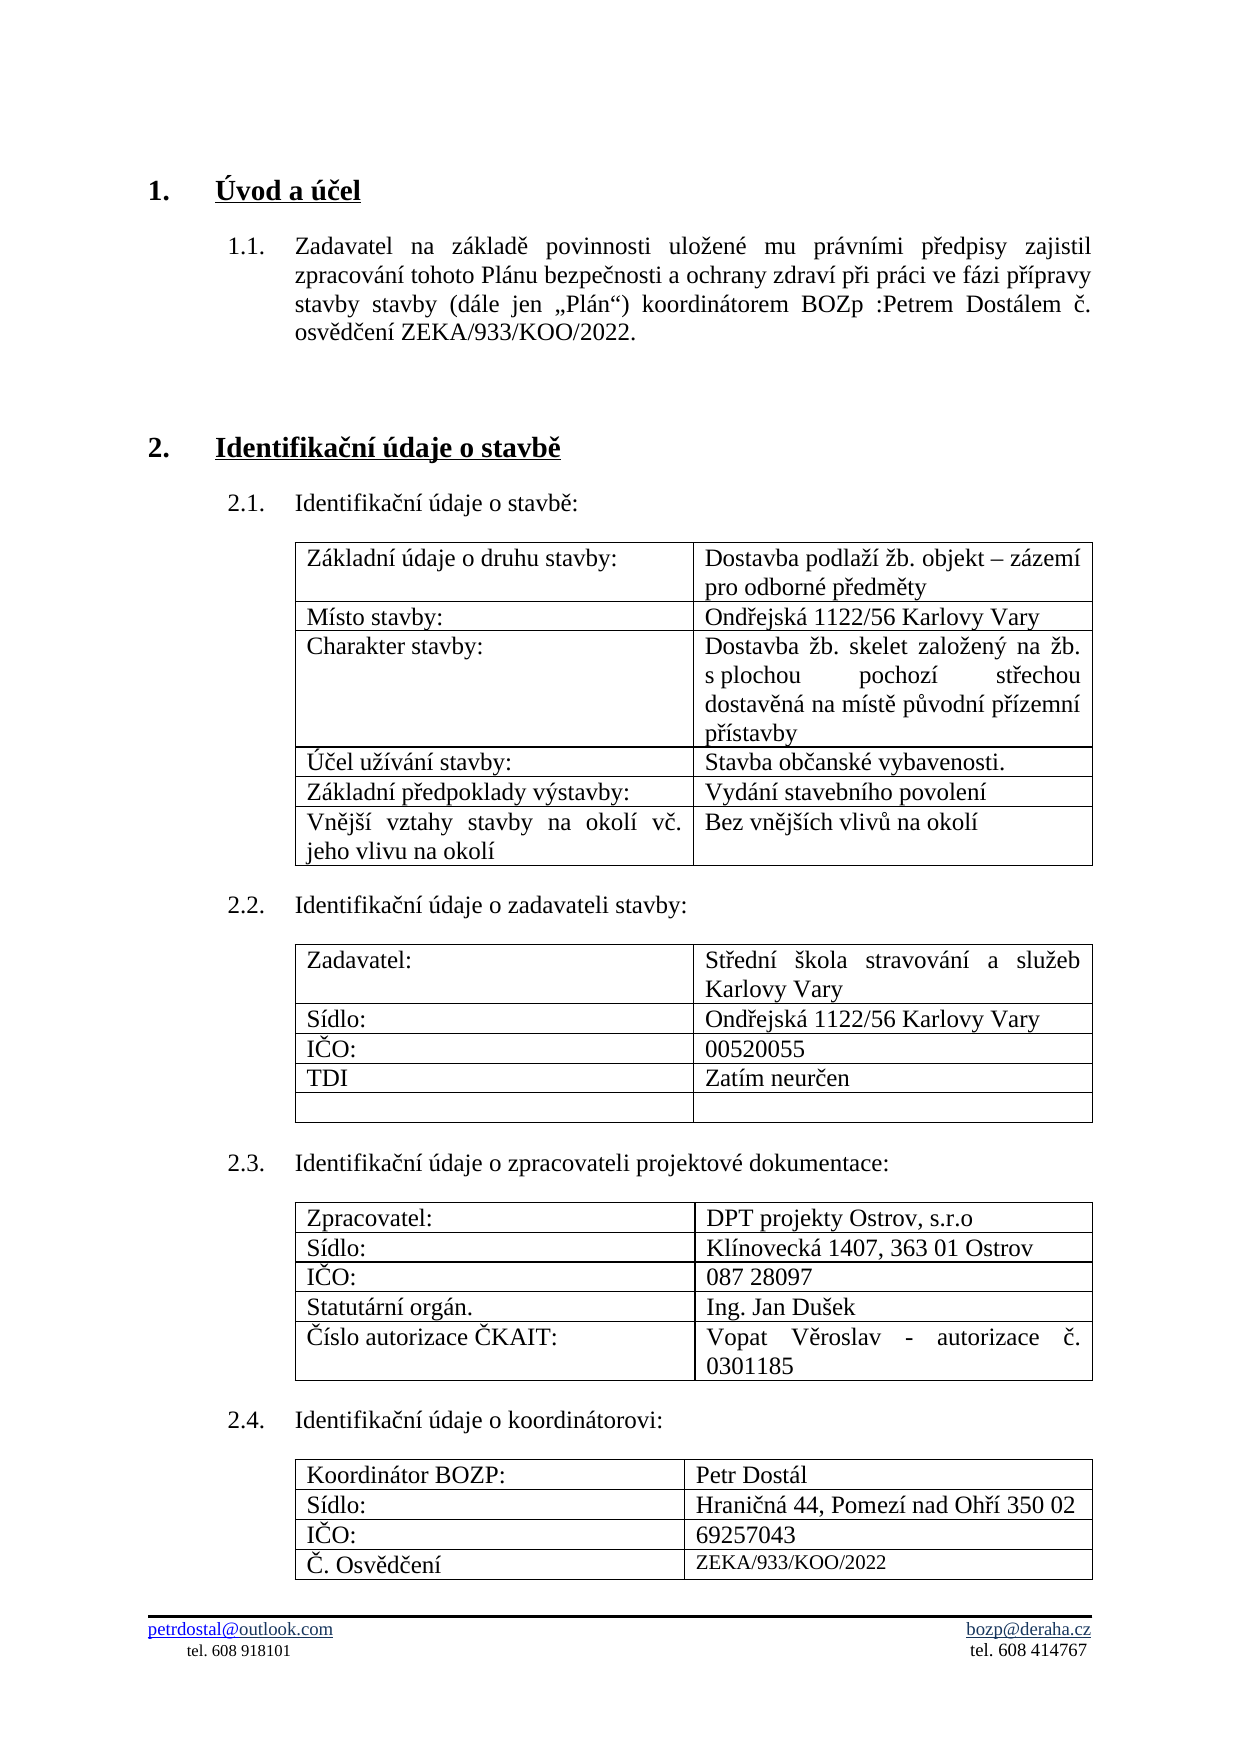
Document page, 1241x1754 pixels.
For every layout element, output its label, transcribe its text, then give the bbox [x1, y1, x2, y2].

list Zadavatel na základě povinnosti uložené mu právními předpisy zajistil zpracování tohoto Plánu bezpečnosti a ochrany zdraví při práci ve fázi přípravy stavby stavby (dále jen „Plán“) koordinátorem BOZp :Petrem Dostálem č. osvědčení ZEKA/933/KOO/2022. [227, 231, 1092, 346]
table_cell TDI [296, 1064, 693, 1092]
table_header Základní údaje o druhu stavby: [296, 543, 693, 601]
table_cell Ing. Jan Dušek [696, 1292, 1092, 1321]
table_cell 087 28097 [696, 1263, 1092, 1291]
table_cell [296, 1093, 693, 1122]
table_cell IČO: [296, 1034, 693, 1062]
table_cell Vydání stavebního povolení [694, 777, 1092, 806]
table_header Koordinátor BOZP: [296, 1460, 684, 1489]
table_cell Číslo autorizace ČKAIT: [296, 1322, 694, 1379]
table_cell Dostavba žb. skelet založený na žb. s plochou pochozí střechou dostavěná na místě původní přízemní přístavby [694, 631, 1092, 746]
list Identifikační údaje o koordinátorovi: [227, 1406, 1092, 1434]
table_cell Ondřejská 1122/56 Karlovy Vary [694, 602, 1092, 630]
table_cell Vopat Věroslav - autorizace č. 0301185 [696, 1322, 1092, 1379]
table_header Dostavba podlaží žb. objekt – zázemí pro odborné předměty [694, 543, 1092, 601]
table_cell Sídlo: [296, 1490, 684, 1519]
table_cell Statutární orgán. [296, 1292, 694, 1321]
table_header DPT projekty Ostrov, s.r.o [696, 1203, 1092, 1232]
table_cell 69257043 [685, 1520, 1092, 1549]
table_cell Hraničná 44, Pomezí nad Ohří 350 02 [685, 1490, 1092, 1519]
table_cell ZEKA/933/KOO/2022 [685, 1550, 1092, 1578]
table_cell Účel užívání stavby: [296, 748, 693, 776]
table_cell [694, 1093, 1092, 1122]
table_header Zadavatel: [296, 945, 693, 1003]
table_cell Sídlo: [296, 1004, 693, 1033]
table_cell Č. Osvědčení [296, 1550, 684, 1578]
table_header Střední škola stravování a služeb Karlovy Vary [694, 945, 1092, 1003]
list Identifikační údaje o stavbě: [227, 488, 1092, 517]
table_cell IČO: [296, 1263, 694, 1291]
table_cell Místo stavby: [296, 602, 693, 630]
table_cell Charakter stavby: [296, 631, 693, 746]
table_cell Základní předpoklady výstavby: [296, 777, 693, 806]
text Identifikační údaje o stavbě [148, 430, 1092, 463]
table_cell Bez vnějších vlivů na okolí [694, 807, 1092, 864]
table_header Zpracovatel: [296, 1203, 694, 1232]
table_cell 00520055 [694, 1034, 1092, 1062]
table_cell Zatím neurčen [694, 1064, 1092, 1092]
table_cell Ondřejská 1122/56 Karlovy Vary [694, 1004, 1092, 1033]
table_cell Sídlo: [296, 1233, 694, 1261]
table_header Petr Dostál [685, 1460, 1092, 1489]
table_cell IČO: [296, 1520, 684, 1549]
list Identifikační údaje o zadavateli stavby: [227, 891, 1092, 919]
text Úvod a účel [148, 173, 1092, 206]
table_cell Vnější vztahy stavby na okolí vč. jeho vlivu na okolí [296, 807, 693, 864]
table_cell Klínovecká 1407, 363 01 Ostrov [696, 1233, 1092, 1261]
list Identifikační údaje o zpracovateli projektové dokumentace: [227, 1148, 1092, 1177]
table_cell Stavba občanské vybavenosti. [694, 748, 1092, 776]
